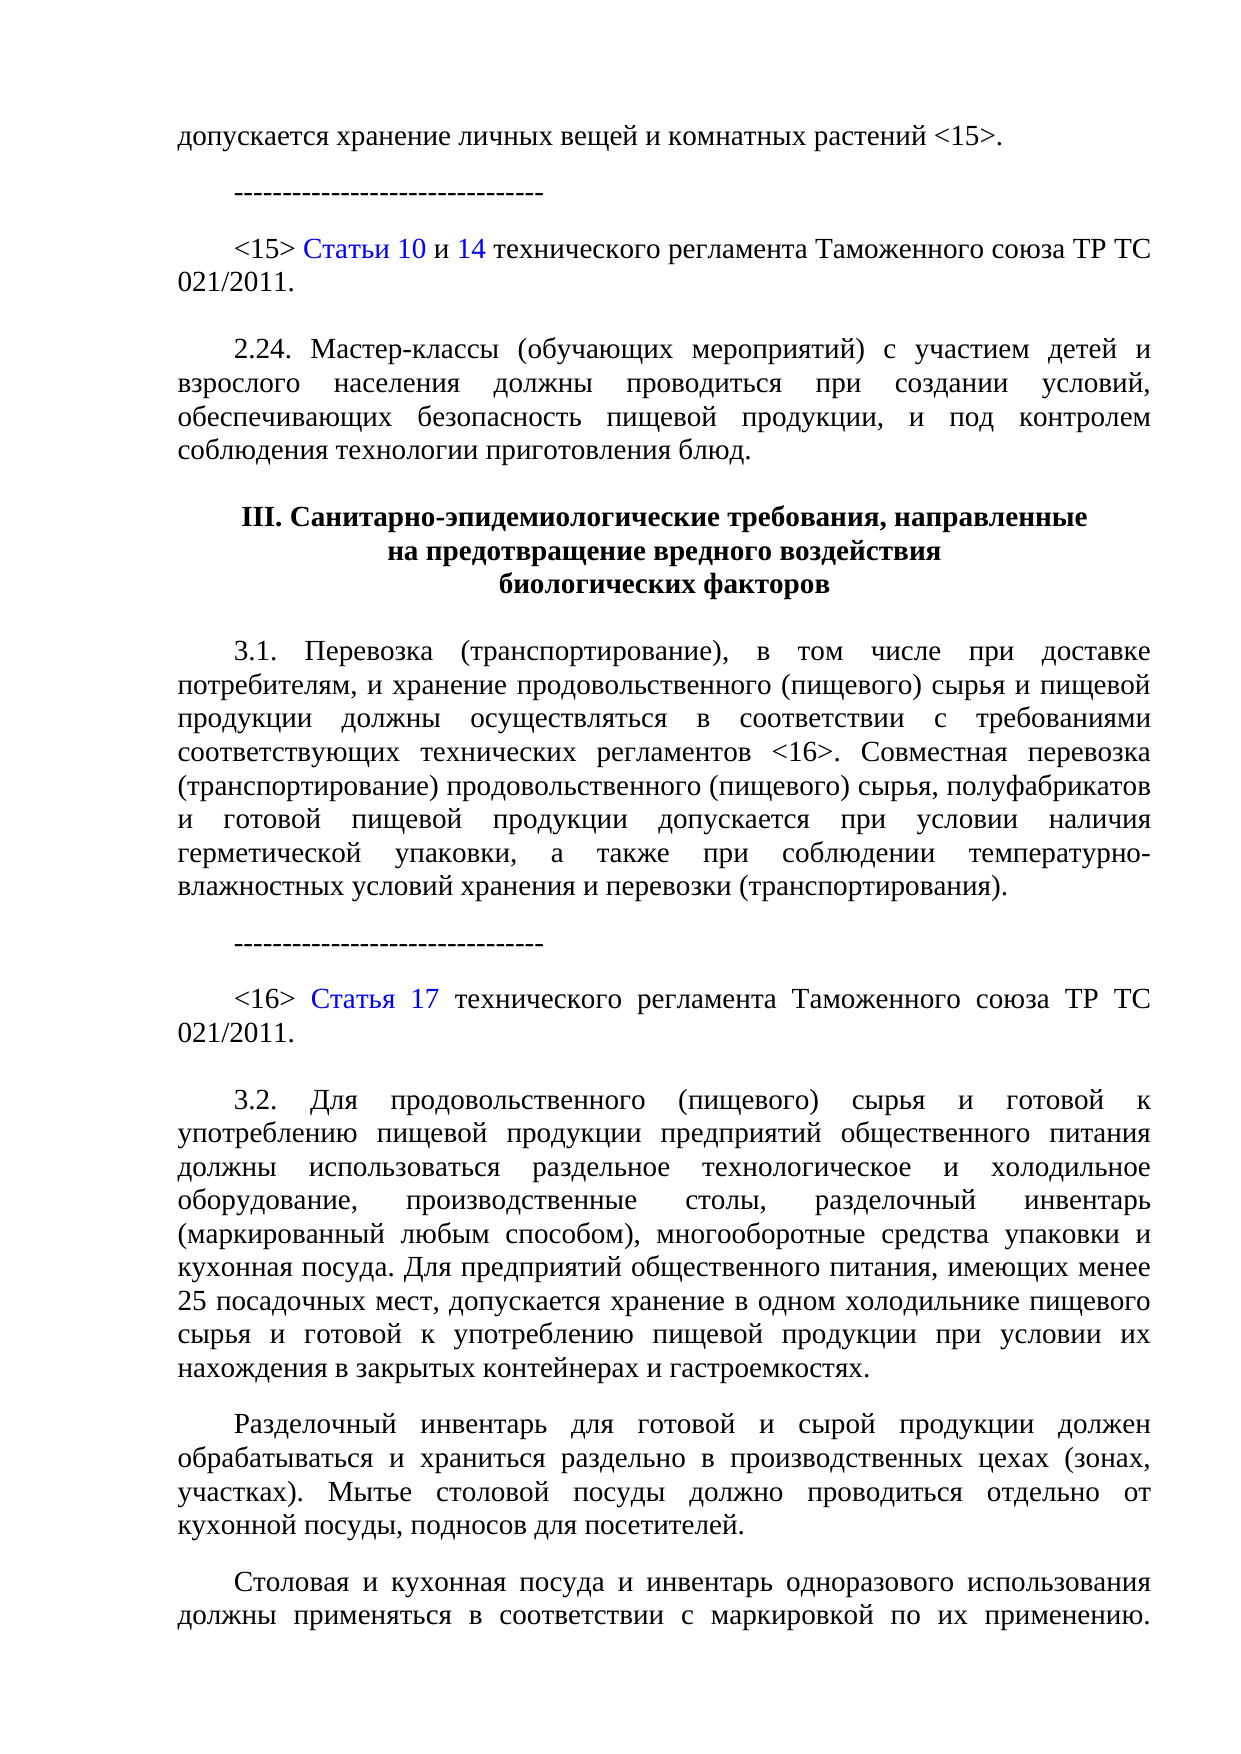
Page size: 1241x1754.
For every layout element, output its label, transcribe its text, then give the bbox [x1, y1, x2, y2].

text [177, 1564, 1152, 1631]
text <15> Статьи 10 и 14 технического регламента Таможенного союза ТР ТС 021/2011. [177, 231, 1152, 298]
text Разделочный инвентарь для готовой и сырой продукции должен обрабатываться и храниться раздельно в производственных цехах (зонах, участках). Мытье столовой посуды должно проводиться отдельно от кухонной посуды, подносов для посетителей. [177, 1407, 1152, 1541]
title III. Санитарно-эпидемиологические требования, направленные [177, 499, 1152, 533]
text -------------------------------- [177, 174, 1152, 208]
text -------------------------------- [177, 925, 1152, 958]
text 3.2. Для продовольственного (пищевого) сырья и готовой к употреблению пищевой продукции предприятий общественного питания должны использоваться раздельное технологическое и холодильное оборудование, производственные столы, разделочный инвентарь (маркированный любым способом), многооборотные средства упаковки и кухонная посуда. Для предприятий общественного питания, имеющих менее 25 посадочных мест, допускается хранение в одном холодильнике пищевого сырья и готовой к употреблению пищевой продукции при условии их нахождения в закрытых контейнерах и гастроемкостях. [177, 1082, 1152, 1384]
text 3.1. Перевозка (транспортирование), в том числе при доставке потребителям, и хранение продовольственного (пищевого) сырья и пищевой продукции должны осуществляться в соответствии с требованиями соответствующих технических регламентов <16>. Совместная перевозка (транспортирование) продовольственного (пищевого) сырья, полуфабрикатов и готовой пищевой продукции допускается при условии наличия герметической упаковки, а также при соблюдении температурно-влажностных условий хранения и перевозки (транспортирования). [177, 633, 1152, 902]
title биологических факторов [177, 566, 1152, 600]
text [177, 118, 1152, 152]
text <16> Статья 17 технического регламента Таможенного союза ТР ТС 021/2011. [177, 981, 1152, 1048]
title на предотвращение вредного воздействия [177, 533, 1152, 566]
text 2.24. Мастер-классы (обучающих мероприятий) с участием детей и взрослого населения должны проводиться при создании условий, обеспечивающих безопасность пищевой продукции, и под контролем соблюдения технологии приготовления блюд. [177, 332, 1152, 466]
